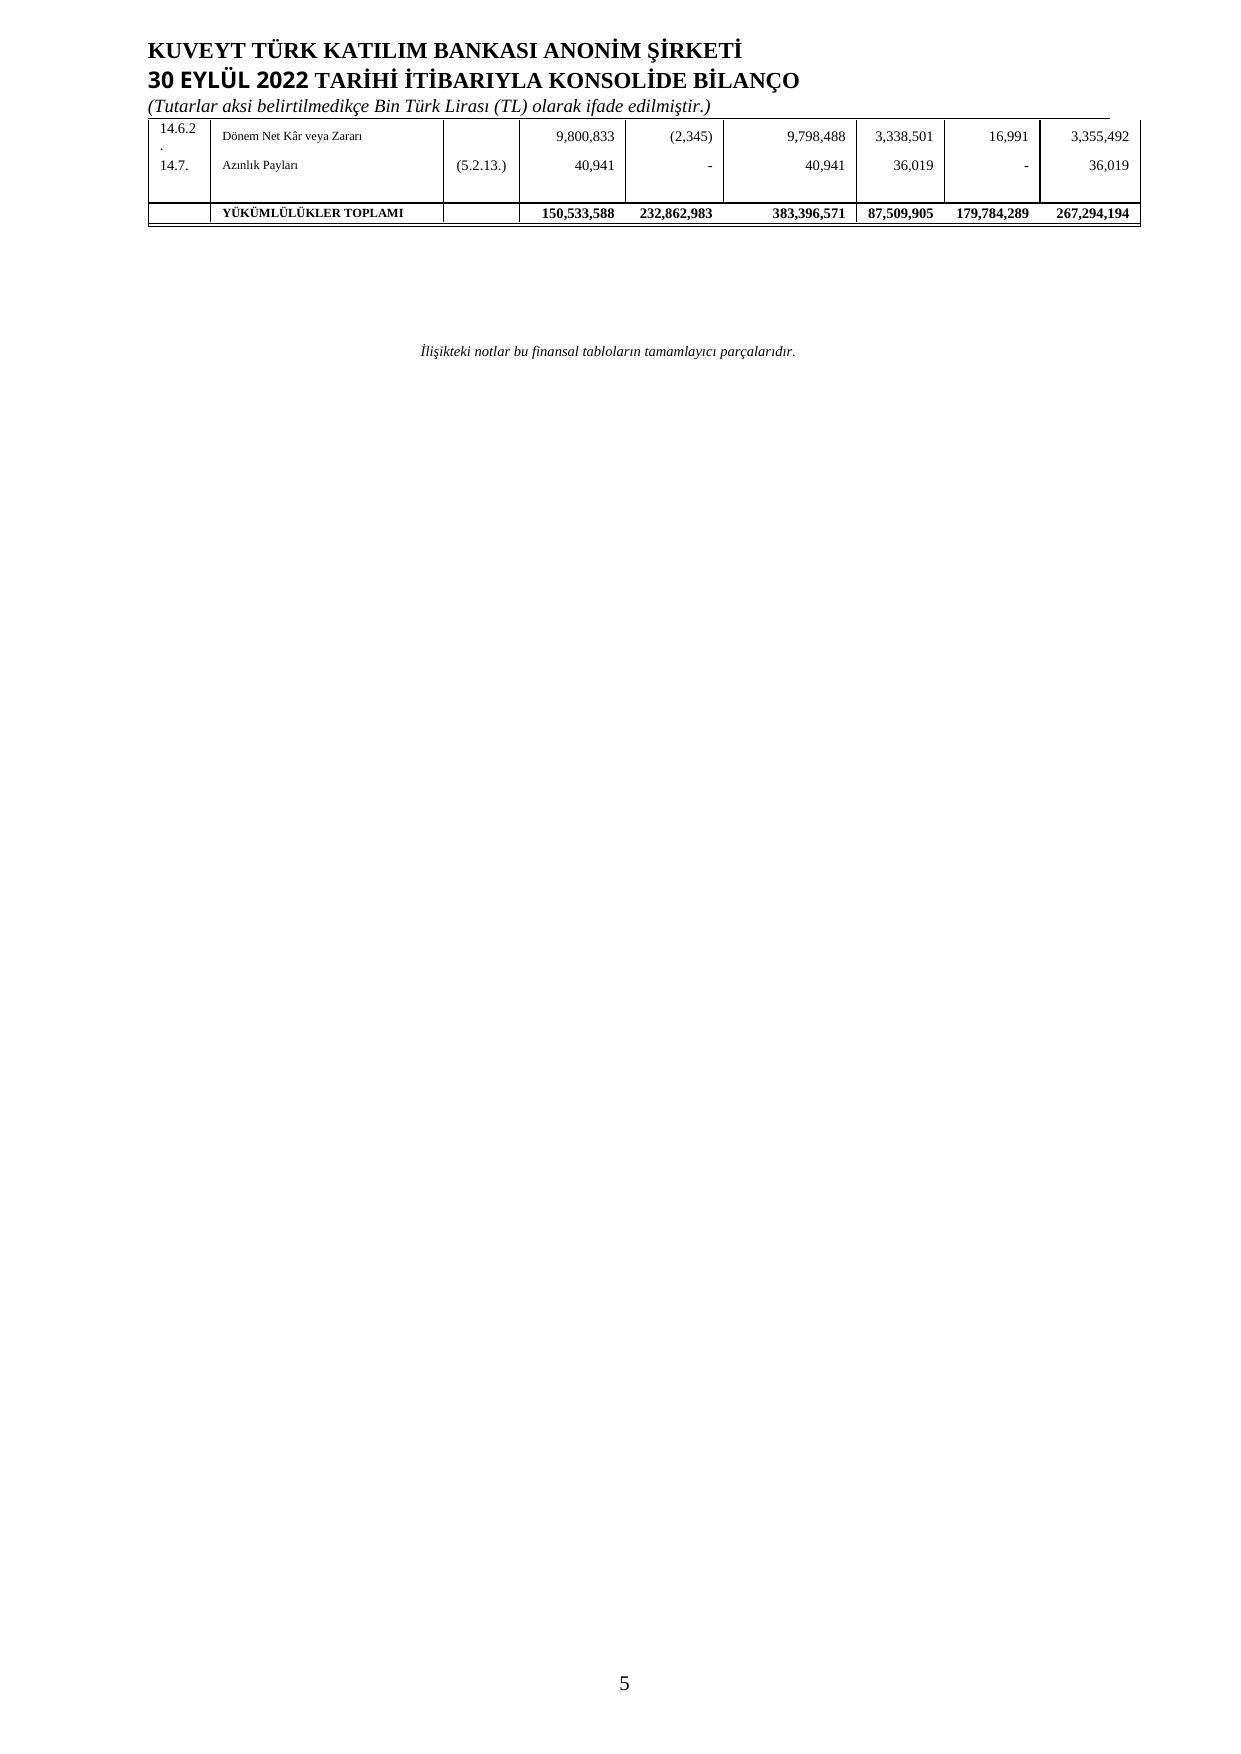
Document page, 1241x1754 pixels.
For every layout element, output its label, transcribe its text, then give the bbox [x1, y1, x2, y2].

table_cell [724, 178, 856, 202]
table_cell [857, 178, 944, 202]
table_cell - [945, 153, 1039, 178]
table_cell - [626, 153, 723, 178]
table_cell YÜKÜMLÜLÜKLER TOPLAMI [211, 204, 443, 222]
table_cell (5.2.13.) [444, 153, 519, 178]
table_cell 150,533,588 [520, 204, 626, 222]
table_cell 40,941 [520, 153, 625, 178]
table_cell [1041, 178, 1140, 202]
table_cell [211, 178, 443, 202]
table_cell [444, 120, 519, 153]
table_cell [444, 178, 519, 202]
table_cell 36,019 [1041, 153, 1140, 178]
table_cell [626, 178, 723, 202]
table_cell (2,345) [626, 120, 723, 153]
text İlişikteki notlar bu finansal tabloların tamamlayıcı parçalarıdır. [148, 343, 1110, 360]
table_cell [945, 178, 1039, 202]
table_cell 383,396,571 [724, 204, 856, 222]
table_cell [149, 178, 210, 202]
table_cell 40,941 [724, 153, 856, 178]
table_cell 267,294,194 [1040, 204, 1140, 222]
table_cell [520, 178, 625, 202]
table_cell 232,862,983 [626, 204, 724, 222]
table_cell 16,991 [945, 120, 1039, 153]
table_cell Azınlık Payları [211, 153, 443, 178]
table_cell 87,509,905 [857, 204, 944, 222]
table_cell [149, 204, 210, 222]
table_cell 179,784,289 [945, 204, 1040, 222]
table_cell 3,355,492 [1041, 120, 1140, 153]
table_cell 14.7. [149, 153, 210, 178]
table_cell 3,338,501 [857, 120, 944, 153]
table_cell 9,800,833 [520, 120, 625, 153]
table_cell 14.6.2. [149, 120, 210, 153]
table_cell 36,019 [857, 153, 944, 178]
table_cell Dönem Net Kâr veya Zararı [211, 120, 443, 153]
table_cell 9,798,488 [724, 120, 856, 153]
table_cell [444, 204, 519, 222]
